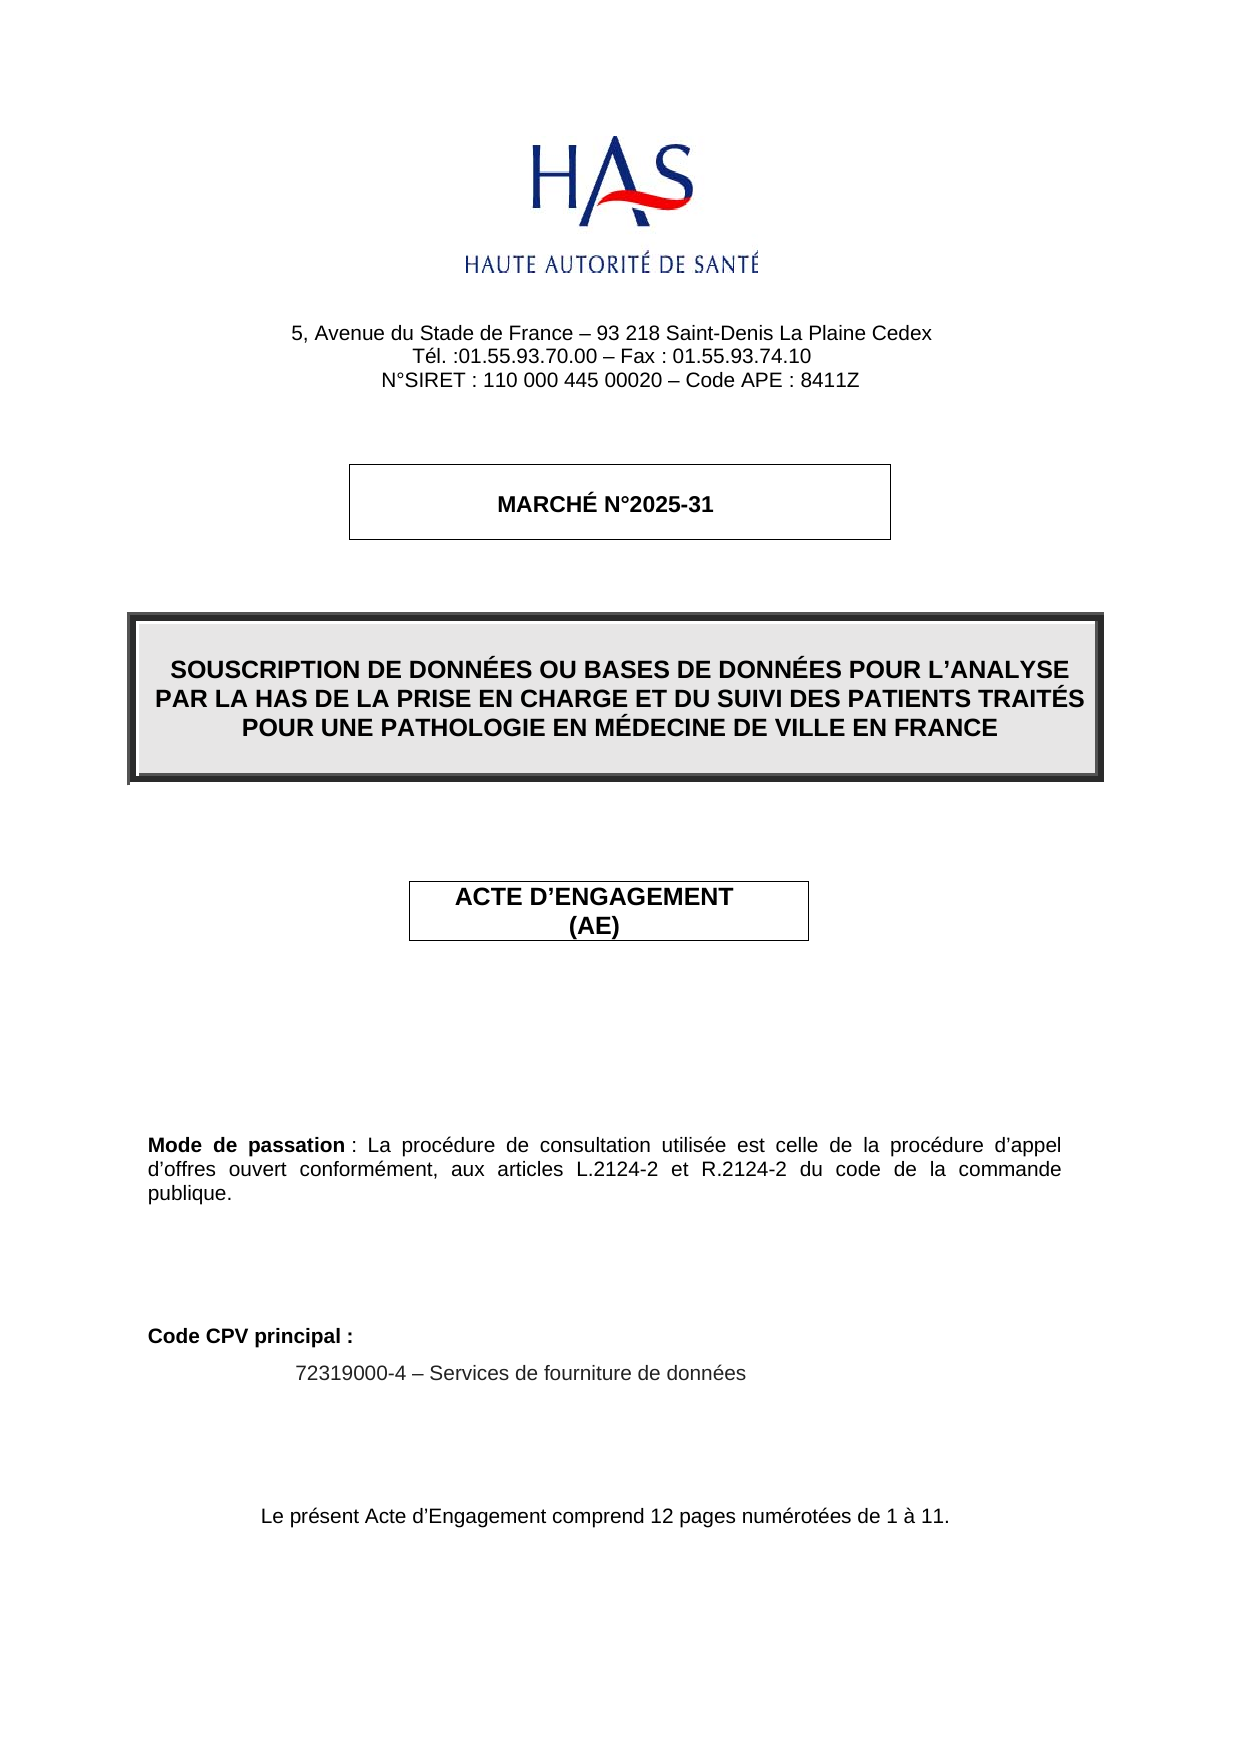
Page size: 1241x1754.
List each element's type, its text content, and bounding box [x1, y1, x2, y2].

table_header ACTE D’ENGAGEMENT (AE) [410, 882, 808, 940]
table_header MARCHÉ N°2025-31 [350, 465, 890, 539]
text Tél. :01.55.93.70.00 – Fax : 01.55.93.74.10 [148, 344, 1076, 368]
text N°SIRET : 110 000 445 00020 – Code APE : 8411Z [148, 368, 1093, 392]
text 72319000-4 – Services de fourniture de données [221, 1361, 1063, 1384]
text SOUSCRIPTION DE DONNÉES OU BASES DE DONNÉES POUR L’ANALYSE PAR LA HAS DE LA PRISE EN CHARGE ET DU SUIVI DES PATIENTS TRAITÉS POUR UNE PATHOLOGIE EN MÉDECINE DE VILLE EN FRANCE [139, 624, 1095, 773]
text Le présent Acte d’Engagement comprend 12 pages numérotées de 1 à 11. [148, 1504, 1063, 1528]
picture [466, 136, 758, 273]
text Code CPV principal : [148, 1324, 1063, 1348]
text 5, Avenue du Stade de France – 93 218 Saint-Denis La Plaine Cedex [148, 320, 1076, 344]
text Mode de passation : La procédure de consultation utilisée est celle de la procédure d’appel d’offres ouvert conformément, aux articles L.2124-2 et R.2124-2 du code de la commande publique. [148, 1132, 1063, 1204]
